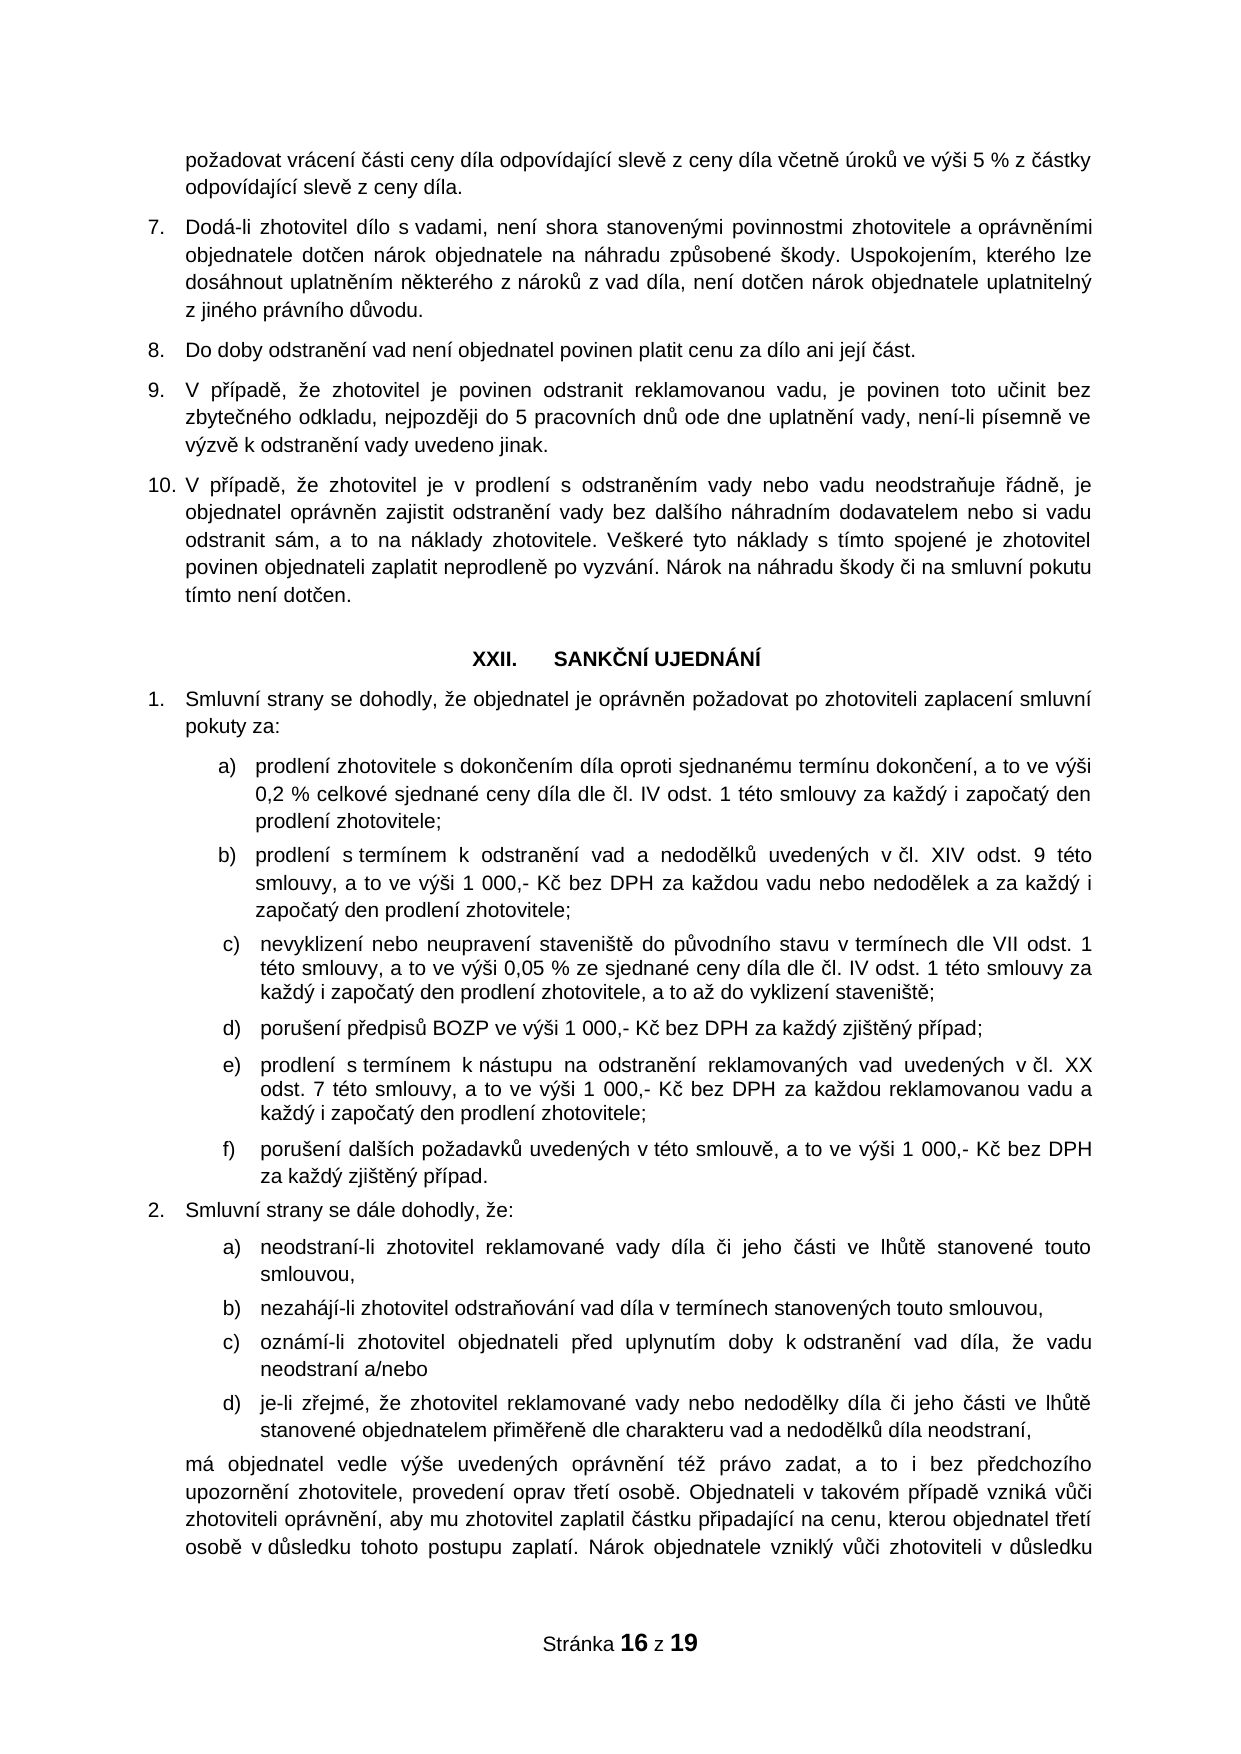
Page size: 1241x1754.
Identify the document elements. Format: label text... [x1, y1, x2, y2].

list V případě, že zhotovitel je povinen odstranit reklamovanou vadu, je povinen toto učinit bez zbytečného odkladu, nejpozději do 5 pracovních dnů ode dne uplatnění vady, není-li písemně ve výzvě k odstranění vady uvedeno jinak. [148, 378, 1093, 457]
list oznámí-li zhotovitel objednateli před uplynutím doby k odstranění vad díla, že vadu neodstraní a/nebo [223, 1329, 1093, 1381]
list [185, 1452, 1093, 1558]
list je-li zřejmé, že zhotovitel reklamované vady nebo nedodělky díla či jeho části ve lhůtě stanovené objednatelem přiměřeně dle charakteru vad a nedodělků díla neodstraní, [223, 1391, 1093, 1442]
list porušení předpisů BOZP ve výši 1 000,- Kč bez DPH za každý zjištěný případ; [223, 1016, 1093, 1040]
list Smluvní strany se dále dohodly, že: [148, 1198, 1093, 1222]
list prodlení s termínem k nástupu na odstranění reklamovaných vad uvedených v čl. XX odst. 7 této smlouvy, a to ve výši 1 000,- Kč bez DPH za každou reklamovanou vadu a každý i započatý den prodlení zhotovitele; [223, 1052, 1093, 1124]
list V případě, že zhotovitel je v prodlení s odstraněním vady nebo vadu neodstraňuje řádně, je objednatel oprávněn zajistit odstranění vady bez dalšího náhradním dodavatelem nebo si vadu odstranit sám, a to na náklady zhotovitele. Veškeré tyto náklady s tímto spojené je zhotovitel povinen objednateli zaplatit neprodleně po vyzvání. Nárok na náhradu škody či na smluvní pokutu tímto není dotčen. [148, 473, 1093, 607]
list nezahájí-li zhotovitel odstraňování vad díla v termínech stanovených touto smlouvou, [223, 1296, 1093, 1320]
list nevyklizení nebo neupravení staveniště do původního stavu v termínech dle VII odst. 1 této smlouvy, a to ve výši 0,05 % ze sjednané ceny díla dle čl. IV odst. 1 této smlouvy za každý i započatý den prodlení zhotovitele, a to až do vyklizení staveniště; [223, 932, 1093, 1003]
list prodlení s termínem k odstranění vad a nedodělků uvedených v čl. XIV odst. 9 této smlouvy, a to ve výši 1 000,- Kč bez DPH za každou vadu nebo nedodělek a za každý i započatý den prodlení zhotovitele; [218, 843, 1093, 922]
list Do doby odstranění vad není objednatel povinen platit cenu za dílo ani její část. [148, 338, 1093, 362]
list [148, 148, 1093, 199]
list sankční ujednání [185, 647, 1093, 671]
list porušení dalších požadavků uvedených v této smlouvě, a to ve výši 1 000,- Kč bez DPH za každý zjištěný případ. [223, 1137, 1093, 1188]
list prodlení zhotovitele s dokončením díla oproti sjednanému termínu dokončení, a to ve výši 0,2 % celkové sjednané ceny díla dle čl. IV odst. 1 této smlouvy za každý i započatý den prodlení zhotovitele; [218, 754, 1093, 833]
list Smluvní strany se dohodly, že objednatel je oprávněn požadovat po zhotoviteli zaplacení smluvní pokuty za: [148, 687, 1093, 738]
list Dodá-li zhotovitel dílo s vadami, není shora stanovenými povinnostmi zhotovitele a oprávněními objednatele dotčen nárok objednatele na náhradu způsobené škody. Uspokojením, kterého lze dosáhnout uplatněním některého z nároků z vad díla, není dotčen nárok objednatele uplatnitelný z jiného právního důvodu. [148, 215, 1093, 322]
list neodstraní-li zhotovitel reklamované vady díla či jeho části ve lhůtě stanovené touto smlouvou, [223, 1234, 1093, 1286]
